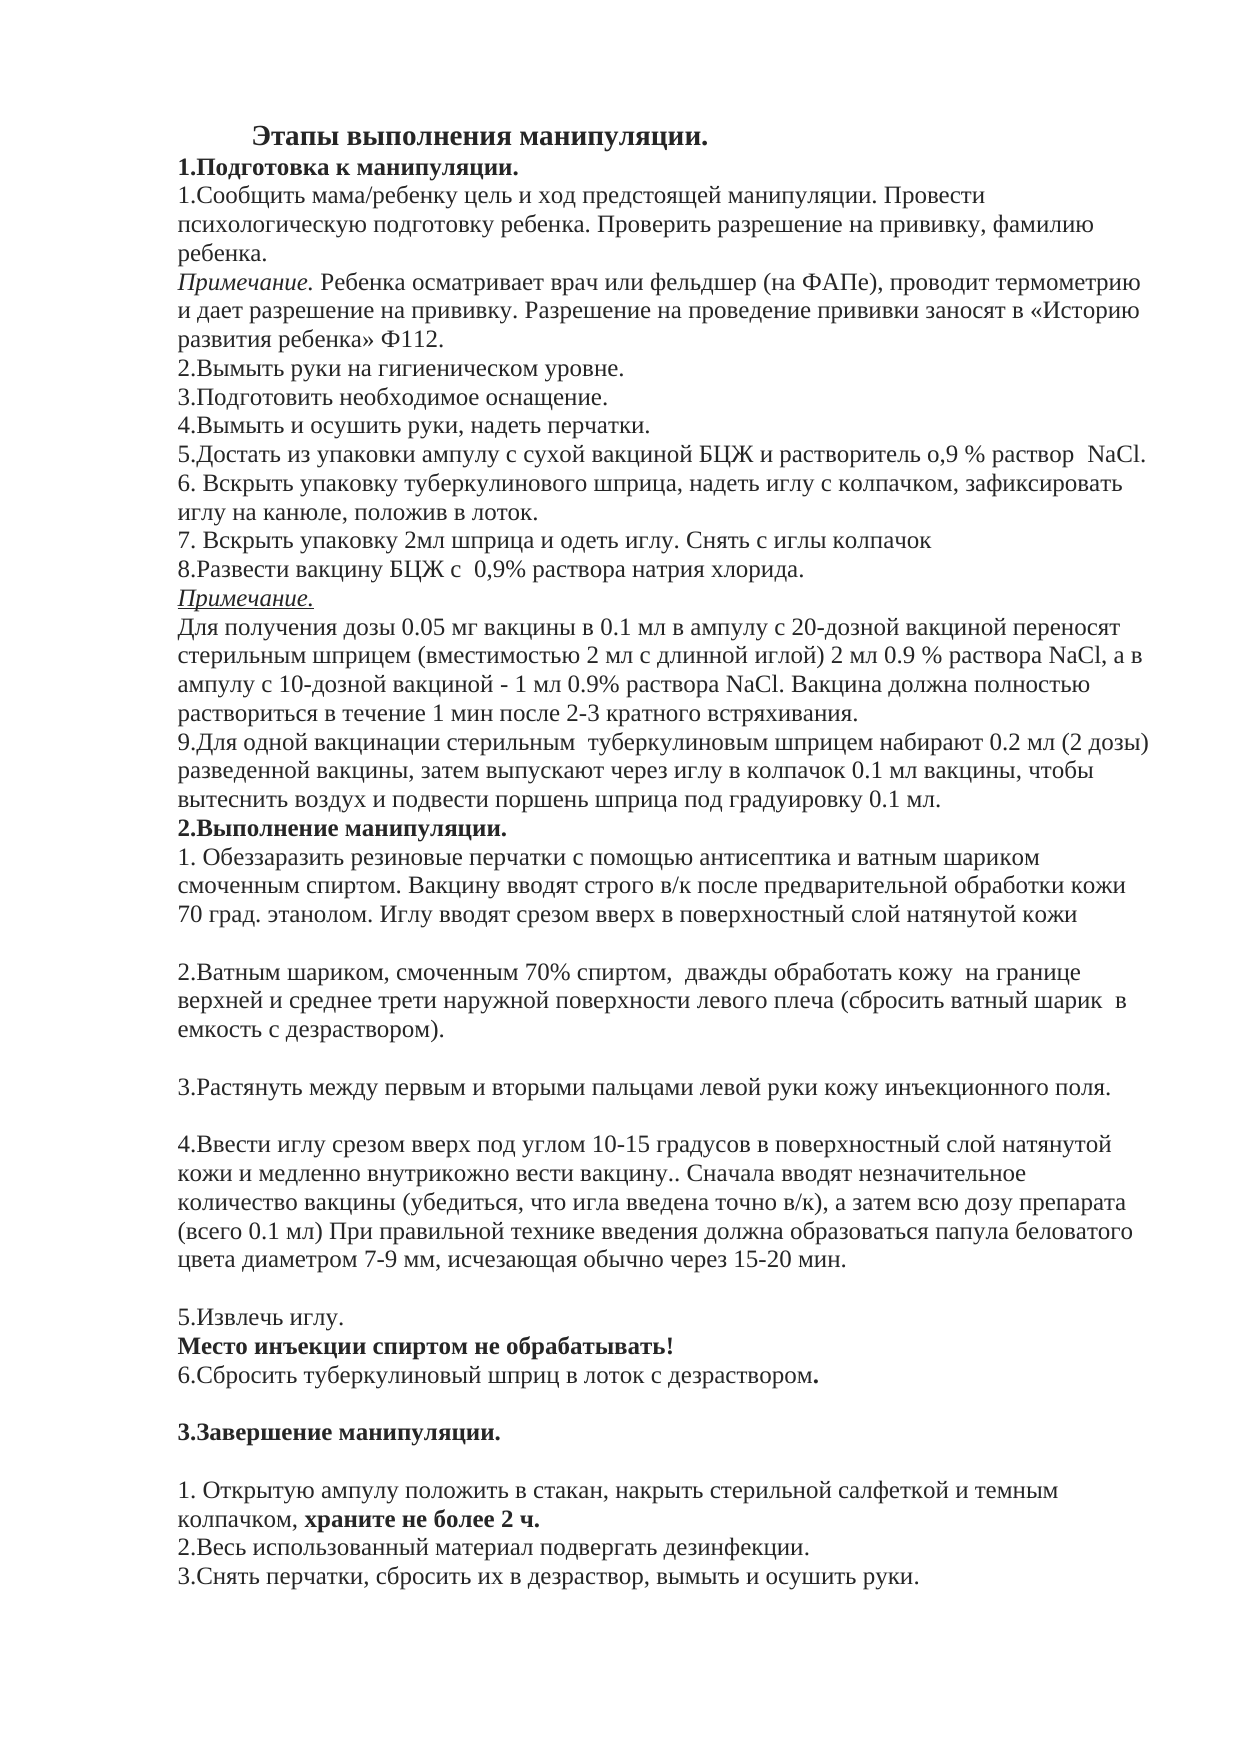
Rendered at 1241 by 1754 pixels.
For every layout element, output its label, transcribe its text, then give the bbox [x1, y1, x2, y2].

text 6. Вскрыть упаковку туберкулинового шприца, надеть иглу с колпачком, зафиксировать иглу на канюле, положив в лоток. [177, 468, 1152, 525]
text 2.Ватным шариком, смоченным 70% спиртом, дважды обработать кожу на границе верхней и среднее трети наружной поверхности левого плеча (сбросить ватный шарик в емкость с дезраствором). [177, 957, 1152, 1043]
text 3.Подготовить необходимое оснащение. [177, 382, 1152, 410]
text 1.Сообщить мама/ребенку цель и ход предстоящей манипуляции. Провести психологическую подготовку ребенка. Проверить разрешение на прививку, фамилию ребенка. [177, 180, 1152, 267]
text 6.Сбросить туберкулиновый шприц в лоток с дезраствором. [177, 1360, 1152, 1389]
text 5.Извлечь иглу. [177, 1302, 1152, 1331]
text 4.Ввести иглу срезом вверх под углом 10-15 градусов в поверхностный слой натянутой кожи и медленно внутрикожно вести вакцину.. Сначала вводят незначительное количество вакцины (убедиться, что игла введена точно в/к), а затем всю дозу препарата (всего 0.1 мл) При правильной технике введения должна образоваться папула беловатого цвета диаметром 7-9 мм, исчезающая обычно через 15-20 мин. [177, 1129, 1152, 1273]
text 2.Выполнение манипуляции. [177, 813, 1152, 842]
text 5.Достать из упаковки ампулу с сухой вакциной БЦЖ и растворитель о,9 % раствор NaCl. [177, 439, 1152, 468]
text Для получения дозы 0.05 мг вакцины в 0.1 мл в ампулу с 20-дозной вакциной переносят стерильным шприцем (вместимостью 2 мл с длинной иглой) 2 мл 0.9 % раствора NaCl, а в ампулу с 10-дозной вакциной - 1 мл 0.9% раствора NaCl. Вакцина должна полностью раствориться в течение 1 мин после 2-3 кратного встряхивания. [177, 612, 1152, 727]
text Примечание. [177, 583, 1152, 612]
text 3.Завершение манипуляции. [177, 1417, 1152, 1446]
text 9.Для одной вакцинации стерильным туберкулиновым шприцем набирают 0.2 мл (2 дозы) разведенной вакцины, затем выпускают через иглу в колпачок 0.1 мл вакцины, чтобы вытеснить воздух и подвести поршень шприца под градуировку 0.1 мл. [177, 727, 1152, 813]
text 3.Растянуть между первым и вторыми пальцами левой руки кожу инъекционного поля. [177, 1072, 1152, 1100]
text 7. Вскрыть упаковку 2мл шприца и одеть иглу. Снять с иглы колпачок [177, 525, 1152, 554]
text 3.Снять перчатки, сбросить их в дезраствор, вымыть и осушить руки. [177, 1561, 1152, 1590]
text 8.Развести вакцину БЦЖ с 0,9% раствора натрия хлорида. [177, 554, 1152, 583]
text 1. Обеззаразить резиновые перчатки с помощью антисептика и ватным шариком смоченным спиртом. Вакцину вводят строго в/к после предварительной обработки кожи 70 град. этанолом. Иглу вводят срезом вверх в поверхностный слой натянутой кожи [177, 842, 1152, 928]
text 2.Вымыть руки на гигиеническом уровне. [177, 353, 1152, 382]
list Этапы выполнения манипуляции. [251, 118, 1152, 152]
text 4.Вымыть и осушить руки, надеть перчатки. [177, 410, 1152, 439]
text Место инъекции спиртом не обрабатывать! [177, 1331, 1152, 1360]
text Примечание. Ребенка осматривает врач или фельдшер (на ФАПе), проводит термометрию и дает разрешение на прививку. Разрешение на проведение прививки заносят в «Историю развития ребенка» Ф112. [177, 267, 1152, 353]
text 1.Подготовка к манипуляции. [177, 152, 1152, 180]
text 1. Открытую ампулу положить в стакан, накрыть стерильной салфеткой и темным колпачком, храните не более 2 ч. 2.Весь использованный материал подвергать дезинфекции. [177, 1475, 1152, 1561]
